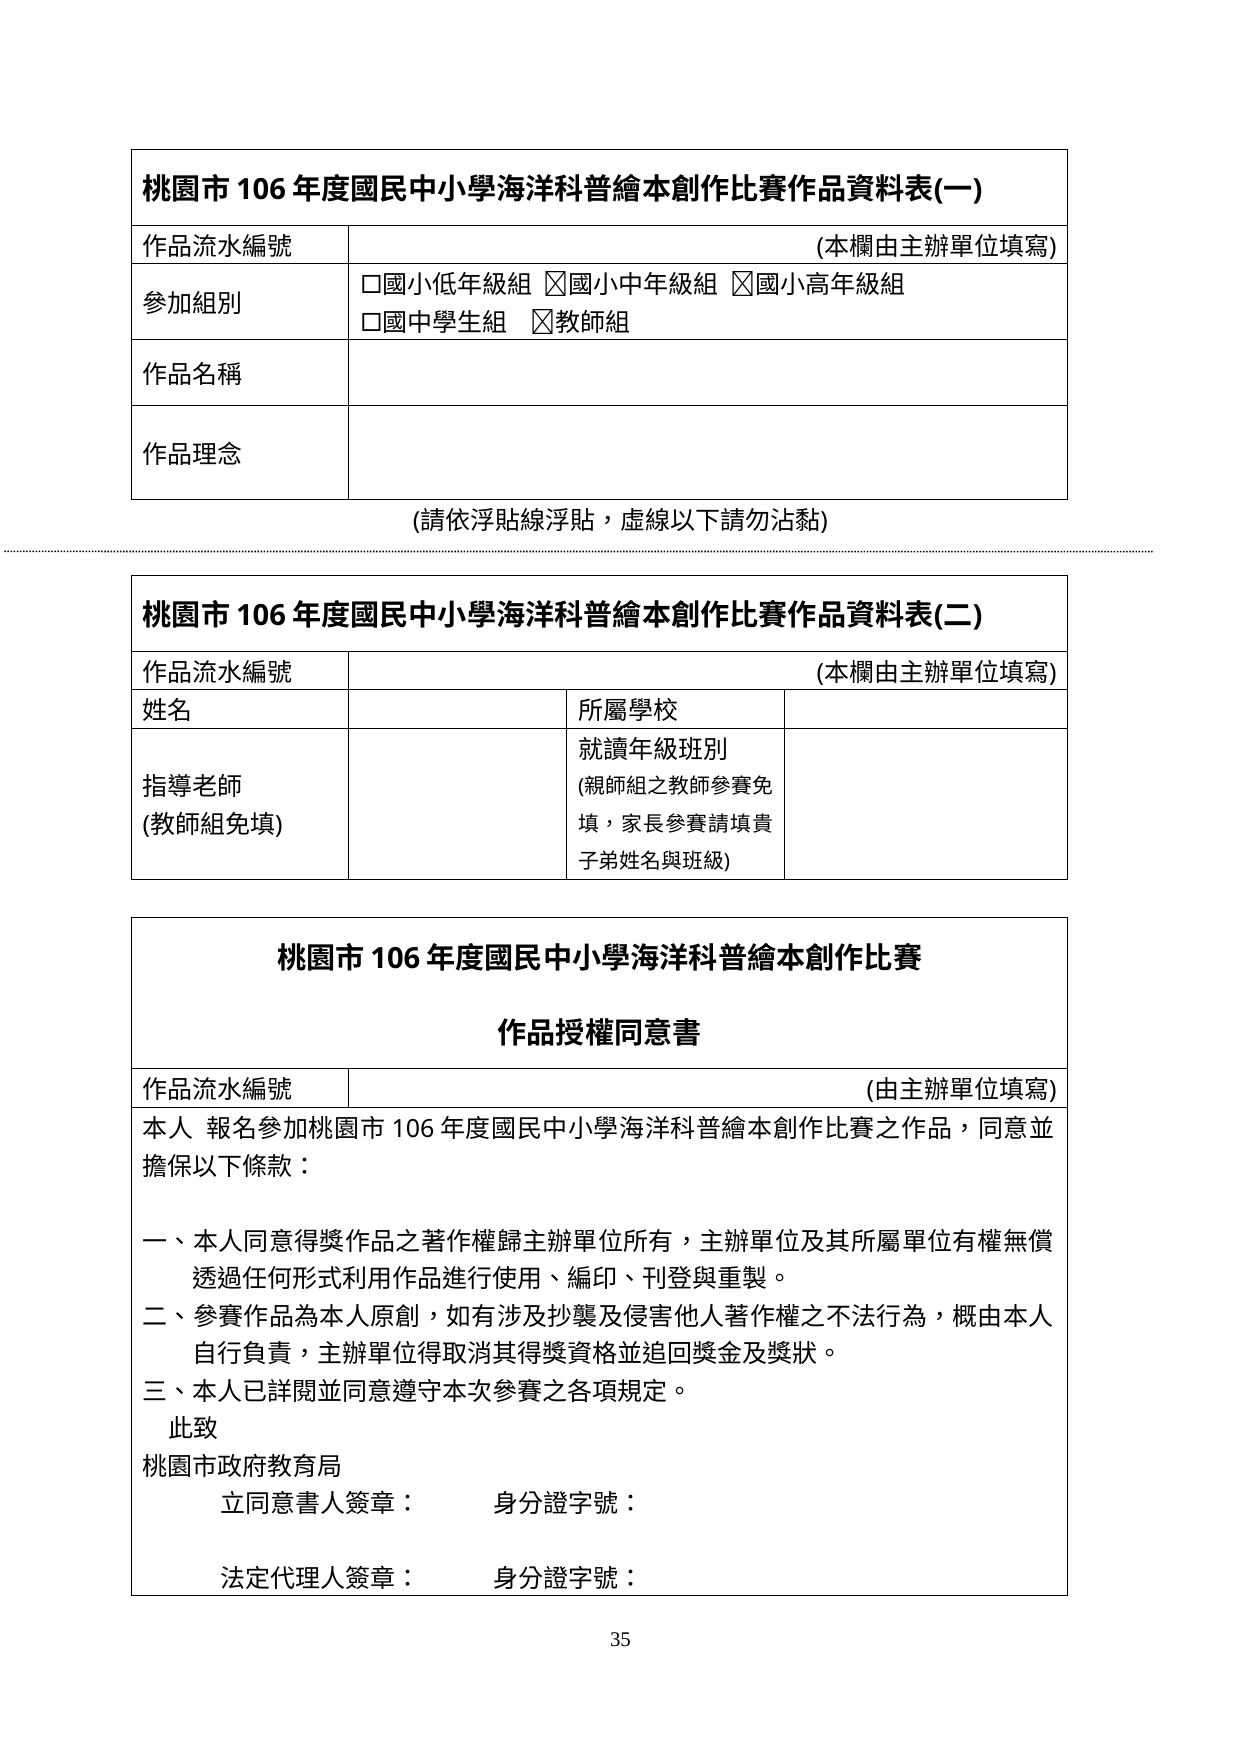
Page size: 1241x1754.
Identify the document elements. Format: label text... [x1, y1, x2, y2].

table_cell (本欄由主辦單位填寫) [349, 226, 1067, 263]
text (請依浮貼線浮貼，虛線以下請勿沾黏) [142, 499, 1098, 537]
table_cell 所屬學校 [567, 690, 784, 728]
table_cell 指導老師 (教師組免填) [132, 729, 348, 879]
table_cell [785, 690, 1067, 728]
table_cell 作品流水編號 [132, 226, 348, 263]
table_cell 作品流水編號 [132, 652, 348, 689]
table_cell [785, 729, 1067, 879]
table_cell 國小低年級組 國小中年級組 國小高年級組 國中學生組 教師組 [349, 264, 1067, 339]
table_header 桃園市106年度國民中小學海洋科普繪本創作比賽 作品授權同意書 [132, 918, 1067, 1068]
table_header 桃園市106年度國民中小學海洋科普繪本創作比賽作品資料表(二) [132, 576, 1067, 651]
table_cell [132, 1108, 1067, 1595]
table_cell 參加組別 [132, 264, 348, 339]
table_cell [349, 690, 566, 728]
table_cell [349, 406, 1067, 498]
table_cell [349, 340, 1067, 405]
table_cell 作品理念 [132, 406, 348, 498]
table_cell 就讀年級班別 (親師組之教師參賽免填，家長參賽請填貴子弟姓名與班級) [567, 729, 784, 879]
table_cell (本欄由主辦單位填寫) [349, 652, 1067, 689]
table_header 桃園市106年度國民中小學海洋科普繪本創作比賽作品資料表(一) [132, 150, 1067, 225]
table_cell 姓名 [132, 690, 348, 728]
table_cell 作品名稱 [132, 340, 348, 405]
table_cell (由主辦單位填寫) [349, 1069, 1067, 1107]
table_cell 作品流水編號 [132, 1069, 348, 1107]
table_cell [349, 729, 566, 879]
